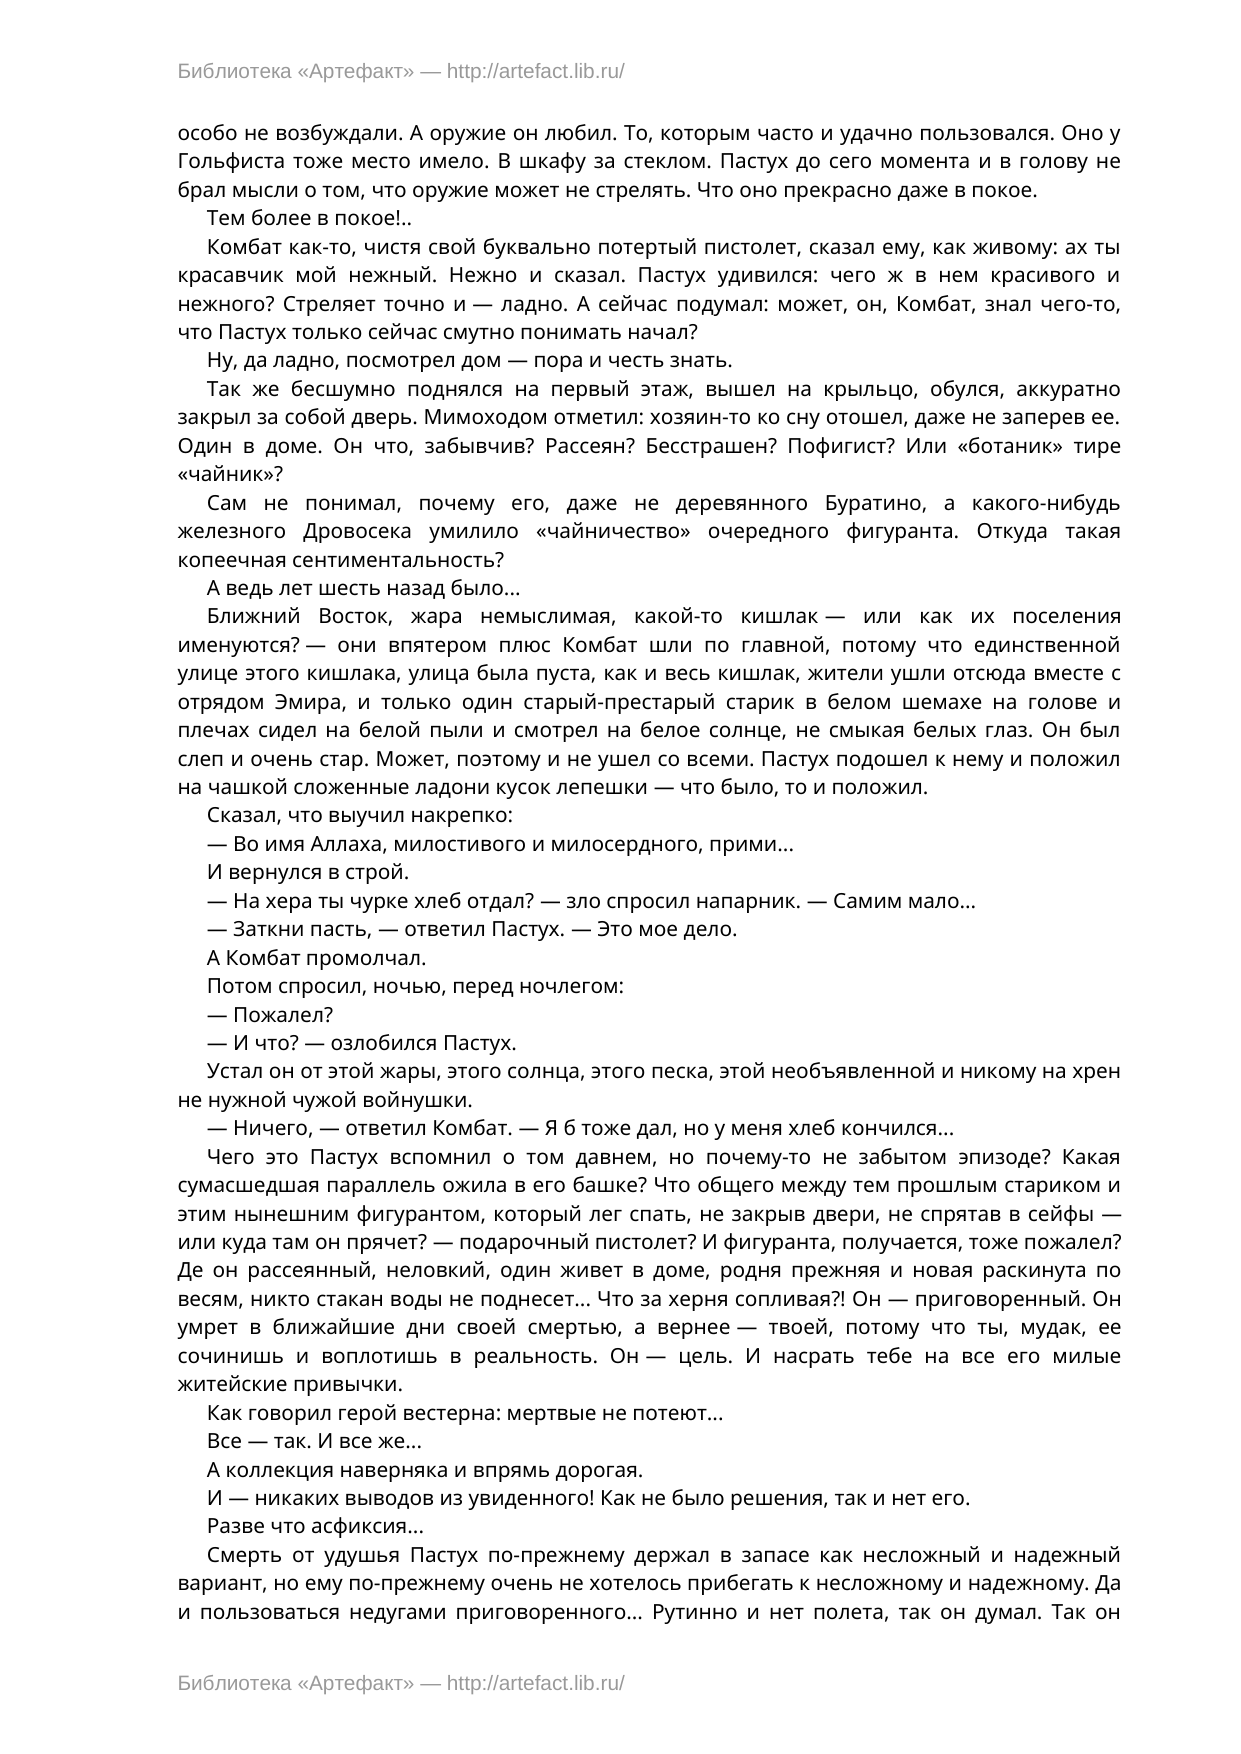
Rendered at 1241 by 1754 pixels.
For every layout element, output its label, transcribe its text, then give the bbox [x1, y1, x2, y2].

text Ну, да ладно, посмотрел дом — пора и честь знать. [177, 346, 1122, 374]
text Тем более в покое!.. [177, 203, 1122, 232]
text — Заткни пасть, — ответил Пастух. — Это мое дело. [177, 914, 1122, 943]
text И вернулся в строй. [177, 857, 1122, 886]
text — Ничего, — ответил Комбат. — Я б тоже дал, но у меня хлеб кончился... [177, 1113, 1122, 1142]
text Разве что асфиксия... [177, 1512, 1122, 1540]
text Потом спросил, ночью, перед ночлегом: [177, 971, 1122, 1000]
text А ведь лет шесть назад было... [177, 573, 1122, 602]
text Устал он от этой жары, этого солнца, этого песка, этой необъявленной и никому на хрен не нужной чужой войнушки. [177, 1057, 1122, 1113]
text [177, 118, 1122, 203]
text — Во имя Аллаха, милостивого и милосердного, прими... [177, 829, 1122, 857]
text Комбат как-то, чистя свой буквально потертый пистолет, сказал ему, как живому: ах ты красавчик мой нежный. Нежно и сказал. Пастух удивился: чего ж в нем красивого и нежного? Стреляет точно и — ладно. А сейчас подумал: может, он, Комбат, знал чего-то, что Пастух только сейчас смутно понимать начал? [177, 232, 1122, 346]
text Сказал, что выучил накрепко: [177, 801, 1122, 829]
text Все — так. И все же... [177, 1426, 1122, 1455]
text Как говорил герой вестерна: мертвые не потеют... [177, 1398, 1122, 1426]
text А Комбат промолчал. [177, 943, 1122, 971]
text А коллекция наверняка и впрямь дорогая. [177, 1455, 1122, 1483]
text Чего это Пастух вспомнил о том давнем, но почему-то не забытом эпизоде? Какая сумасшедшая параллель ожила в его башке? Что общего между тем прошлым стариком и этим нынешним фигурантом, который лег спать, не закрыв двери, не спрятав в сейфы — или куда там он прячет? — подарочный пистолет? И фигуранта, получается, тоже пожалел? Де он рассеянный, неловкий, один живет в доме, родня прежняя и новая раскинута по весям, никто стакан воды не поднесет... Что за херня сопливая?! Он — приговоренный. Он умрет в ближайшие дни своей смертью, а вернее — твоей, потому что ты, мудак, ее сочинишь и воплотишь в реальность. Он — цель. И насрать тебе на все его милые житейские привычки. [177, 1142, 1122, 1398]
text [177, 1540, 1122, 1625]
text — На хера ты чурке хлеб отдал? — зло спросил напарник. — Самим мало... [177, 886, 1122, 914]
text Так же бесшумно поднялся на первый этаж, вышел на крыльцо, обулся, аккуратно закрыл за собой дверь. Мимоходом отметил: хозяин-то ко сну отошел, даже не заперев ее. Один в доме. Он что, забывчив? Рассеян? Бесстрашен? Пофигист? Или «ботаник» тире «чайник»? [177, 374, 1122, 488]
text Сам не понимал, почему его, даже не деревянного Буратино, а какого-нибудь железного Дровосека умилило «чайничество» очередного фигуранта. Откуда такая копеечная сентиментальность? [177, 488, 1122, 573]
text Ближний Восток, жара немыслимая, какой-то кишлак — или как их поселения именуются? — они впятером плюс Комбат шли по главной, потому что единственной улице этого кишлака, улица была пуста, как и весь кишлак, жители ушли отсюда вместе с отрядом Эмира, и только один старый-престарый старик в белом шемахе на голове и плечах сидел на белой пыли и смотрел на белое солнце, не смыкая белых глаз. Он был слеп и очень стар. Может, поэтому и не ушел со всеми. Пастух подошел к нему и положил на чашкой сложенные ладони кусок лепешки — что было, то и положил. [177, 602, 1122, 801]
text — Пожалел? [177, 1000, 1122, 1028]
text — И что? — озлобился Пастух. [177, 1028, 1122, 1057]
text И — никаких выводов из увиденного! Как не было решения, так и нет его. [177, 1483, 1122, 1512]
